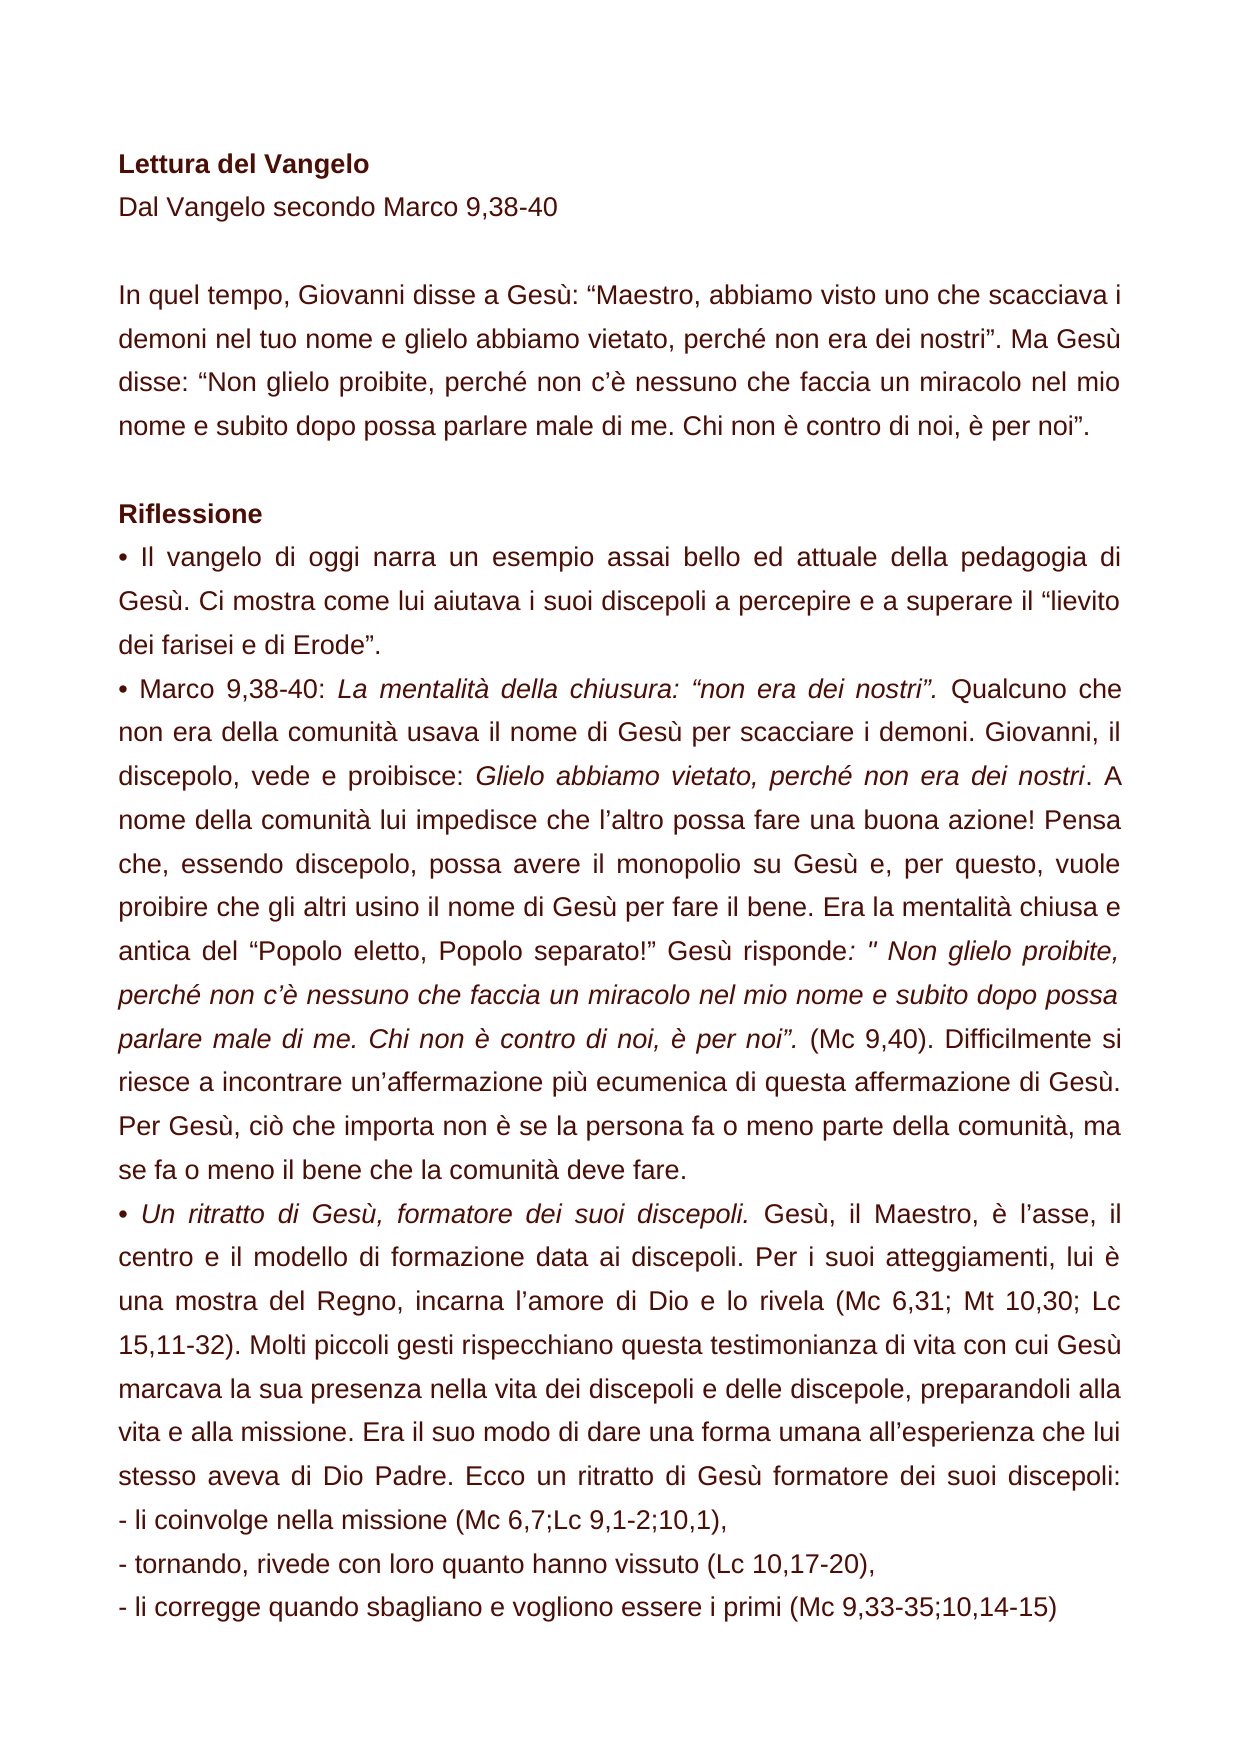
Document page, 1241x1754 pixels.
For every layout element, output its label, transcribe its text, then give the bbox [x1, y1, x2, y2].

text • Un ritratto di Gesù, formatore dei suoi discepoli. Gesù, il Maestro, è l’asse, il centro e il modello di formazione data ai discepoli. Per i suoi atteggiamenti, lui è una mostra del Regno, incarna l’amore di Dio e lo rivela (Mc 6,31; Mt 10,30; Lc 15,11-32). Molti piccoli gesti rispecchiano questa testimonianza di vita con cui Gesù marcava la sua presenza nella vita dei discepoli e delle discepole, preparandoli alla vita e alla missione. Era il suo modo di dare una forma umana all’esperienza che lui stesso aveva di Dio Padre. Ecco un ritratto di Gesù formatore dei suoi discepoli: - li coinvolge nella missione (Mc 6,7;Lc 9,1-2;10,1), [118, 1198, 1122, 1535]
text • Il vangelo di oggi narra un esempio assai bello ed attuale della pedagogia di Gesù. Ci mostra come lui aiutava i suoi discepoli a percepire e a superare il “lievito dei farisei e di Erode”. [118, 541, 1122, 660]
text • Marco 9,38-40: La mentalità della chiusura: “non era dei nostri”. Qualcuno che non era della comunità usava il nome di Gesù per scacciare i demoni. Giovanni, il discepolo, vede e proibisce: Glielo abbiamo vietato, perché non era dei nostri. A nome della comunità lui impedisce che l’altro possa fare una buona azione! Pensa che, essendo discepolo, possa avere il monopolio su Gesù e, per questo, vuole proibire che gli altri usino il nome di Gesù per fare il bene. Era la mentalità chiusa e antica del “Popolo eletto, Popolo separato!” Gesù risponde: " Non glielo proibite, perché non c’è nessuno che faccia un miracolo nel mio nome e subito dopo possa parlare male di me. Chi non è contro di noi, è per noi”. (Mc 9,40). Difficilmente si riesce a incontrare un’affermazione più ecumenica di questa affermazione di Gesù. Per Gesù, ciò che importa non è se la persona fa o meno parte della comunità, ma se fa o meno il bene che la comunità deve fare. [118, 673, 1122, 1185]
text Lettura del Vangelo [118, 148, 1122, 179]
text - tornando, rivede con loro quanto hanno vissuto (Lc 10,17-20), [118, 1548, 1122, 1579]
text Riflessione [118, 498, 1122, 529]
text - li corregge quando sbagliano e vogliono essere i primi (Mc 9,33-35;10,14-15) [118, 1591, 1122, 1623]
text Dal Vangelo secondo Marco 9,38-40 [118, 191, 1122, 223]
text In quel tempo, Giovanni disse a Gesù: “Maestro, abbiamo visto uno che scacciava i demoni nel tuo nome e glielo abbiamo vietato, perché non era dei nostri”. Ma Gesù disse: “Non glielo proibite, perché non c’è nessuno che faccia un miracolo nel mio nome e subito dopo possa parlare male di me. Chi non è contro di noi, è per noi”. [118, 235, 1122, 441]
